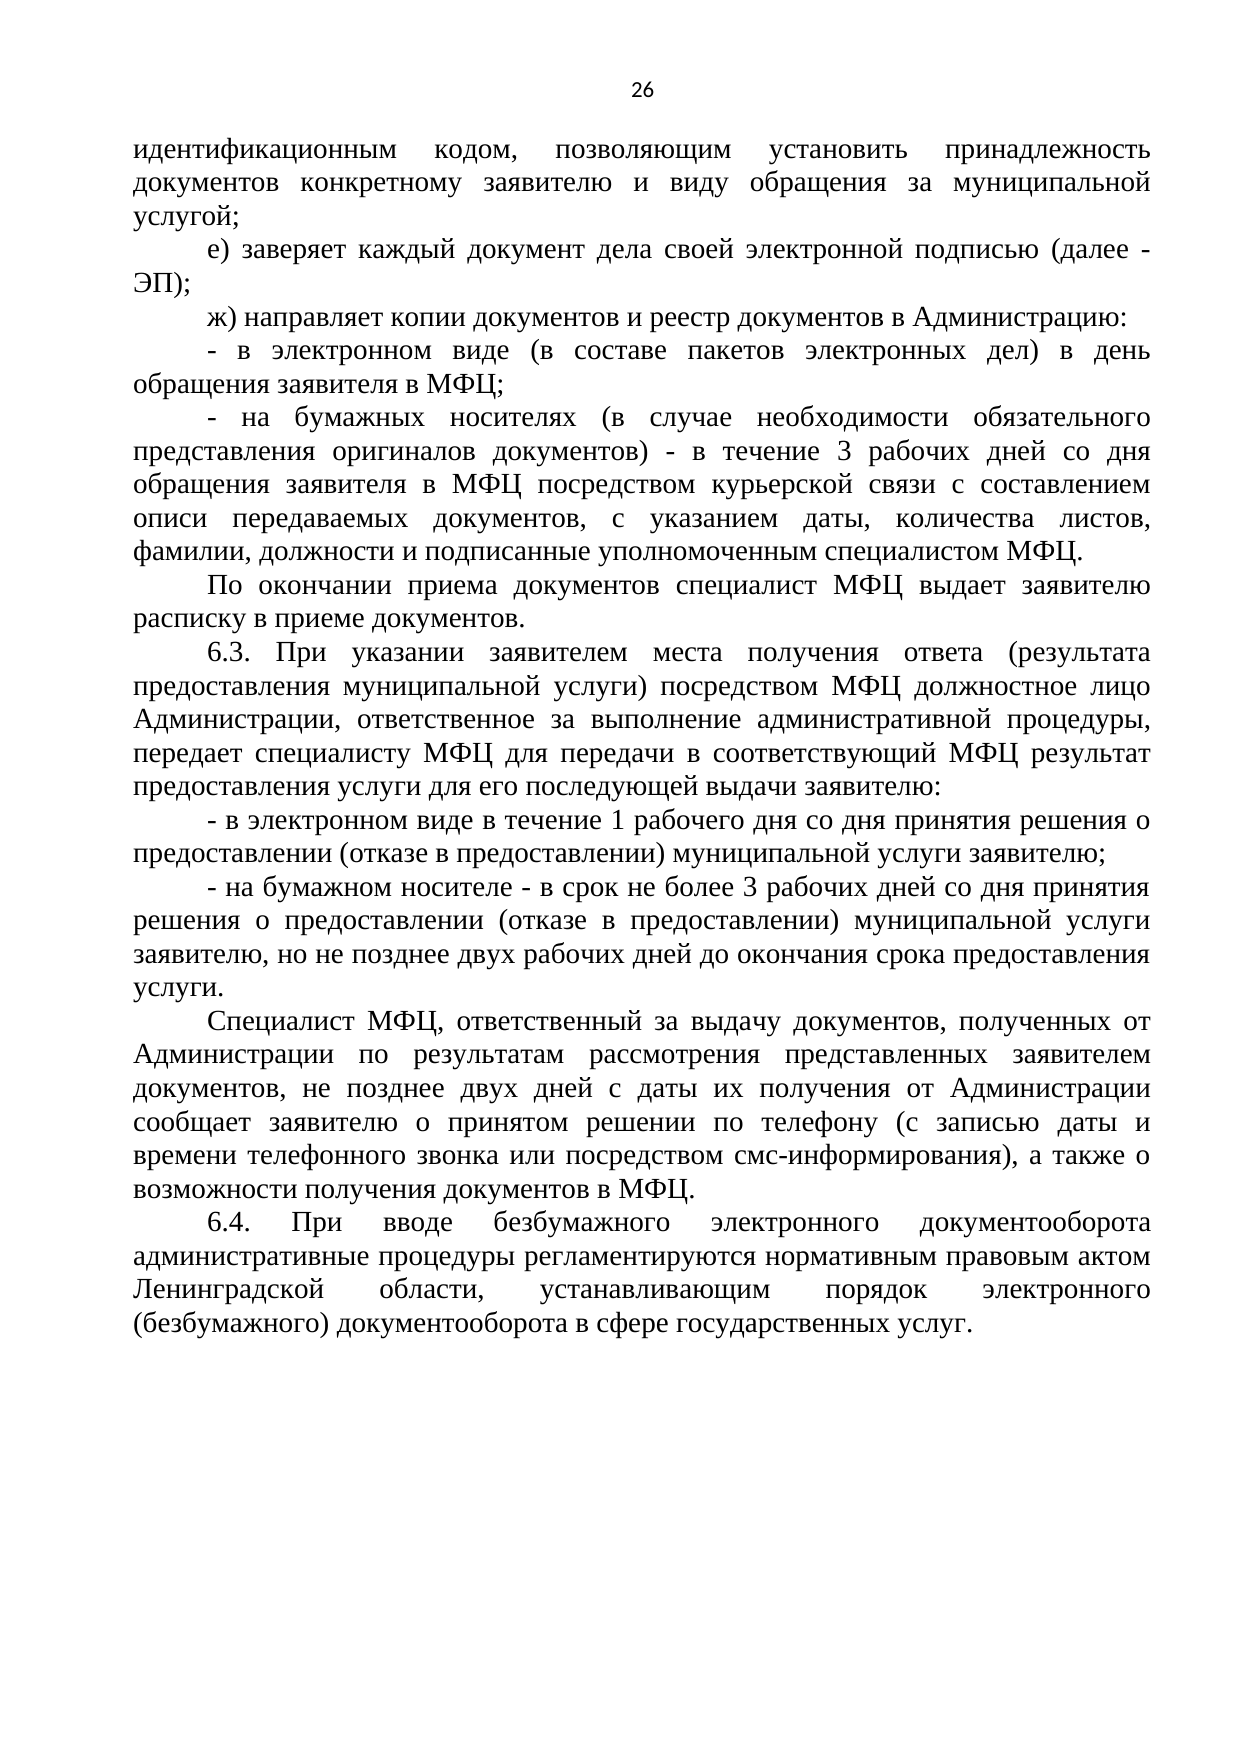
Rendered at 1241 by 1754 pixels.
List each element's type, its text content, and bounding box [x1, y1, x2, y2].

text - на бумажных носителях (в случае необходимости обязательного представления оригиналов документов) - в течение 3 рабочих дней со дня обращения заявителя в МФЦ посредством курьерской связи с составлением описи передаваемых документов, с указанием даты, количества листов, фамилии, должности и подписанные уполномоченным специалистом МФЦ. [133, 399, 1152, 567]
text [133, 131, 1152, 232]
text - в электронном виде (в составе пакетов электронных дел) в день обращения заявителя в МФЦ; [133, 332, 1152, 399]
text ж) направляет копии документов и реестр документов в Администрацию: [133, 299, 1152, 332]
text 6.4. При вводе безбумажного электронного документооборота административные процедуры регламентируются нормативным правовым актом Ленинградской области, устанавливающим порядок электронного (безбумажного) документооборота в сфере государственных услуг. [133, 1204, 1152, 1338]
text - на бумажном носителе - в срок не более 3 рабочих дней со дня принятия решения о предоставлении (отказе в предоставлении) муниципальной услуги заявителю, но не позднее двух рабочих дней до окончания срока предоставления услуги. [133, 869, 1152, 1003]
text По окончании приема документов специалист МФЦ выдает заявителю расписку в приеме документов. [133, 567, 1152, 634]
text 6.3. При указании заявителем места получения ответа (результата предоставления муниципальной услуги) посредством МФЦ должностное лицо Администрации, ответственное за выполнение административной процедуры, передает специалисту МФЦ для передачи в соответствующий МФЦ результат предоставления услуги для его последующей выдачи заявителю: [133, 634, 1152, 802]
text - в электронном виде в течение 1 рабочего дня со дня принятия решения о предоставлении (отказе в предоставлении) муниципальной услуги заявителю; [133, 802, 1152, 869]
text е) заверяет каждый документ дела своей электронной подписью (далее - ЭП); [133, 232, 1152, 299]
text Специалист МФЦ, ответственный за выдачу документов, полученных от Администрации по результатам рассмотрения представленных заявителем документов, не позднее двух дней с даты их получения от Администрации сообщает заявителю о принятом решении по телефону (с записью даты и времени телефонного звонка или посредством смс-информирования), а также о возможности получения документов в МФЦ. [133, 1003, 1152, 1204]
